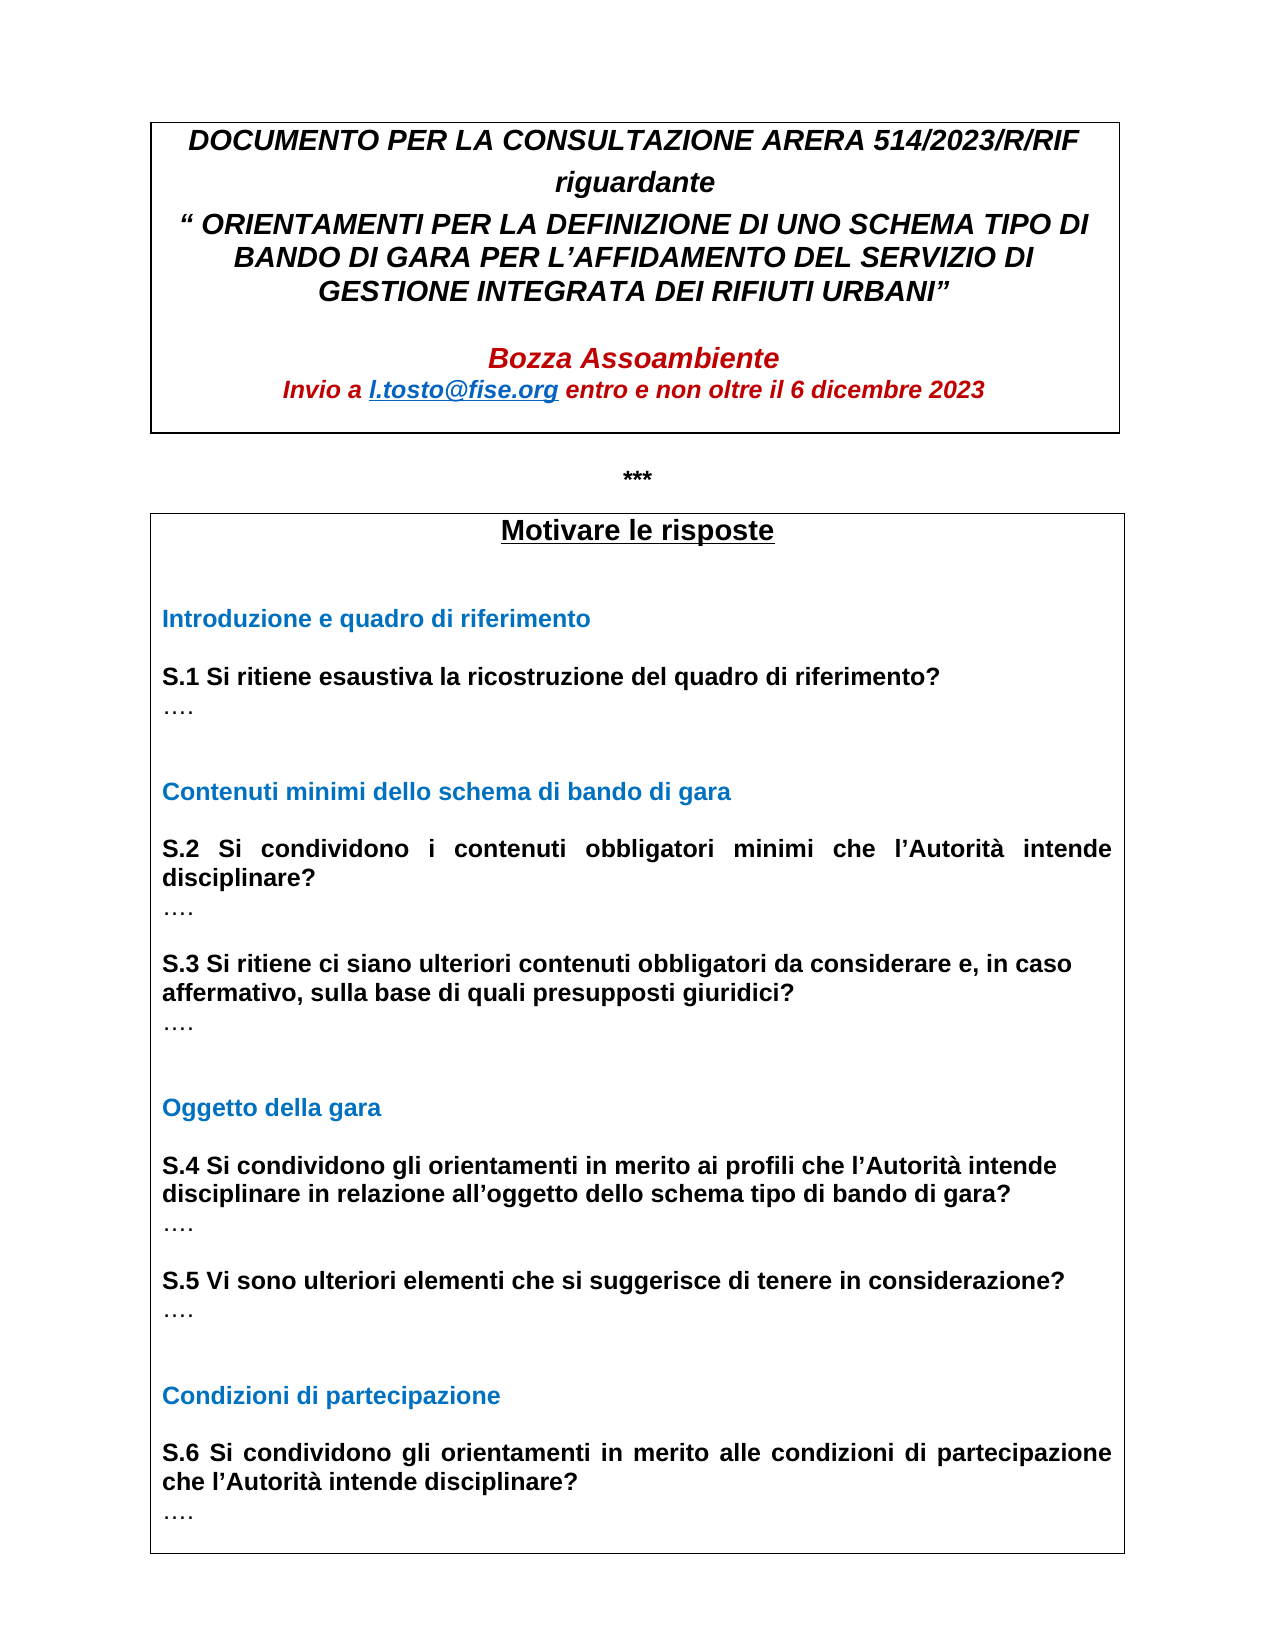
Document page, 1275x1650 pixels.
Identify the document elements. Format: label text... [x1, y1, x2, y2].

text *** [150, 465, 1125, 493]
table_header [151, 514, 1124, 1553]
table_header DOCUMENTO PER LA CONSULTAZIONE ARERA 514/2023/R/RIF riguardante “ ORIENTAMENTI PER LA DEFINIZIONE DI UNO SCHEMA TIPO DI BANDO DI GARA PER L’AFFIDAMENTO DEL SERVIZIO DI GESTIONE INTEGRATA DEI RIFIUTI URBANI” Bozza Assoambiente Invio a l.tosto@fise.org entro e non oltre il 6 dicembre 2023 [152, 123, 1119, 432]
